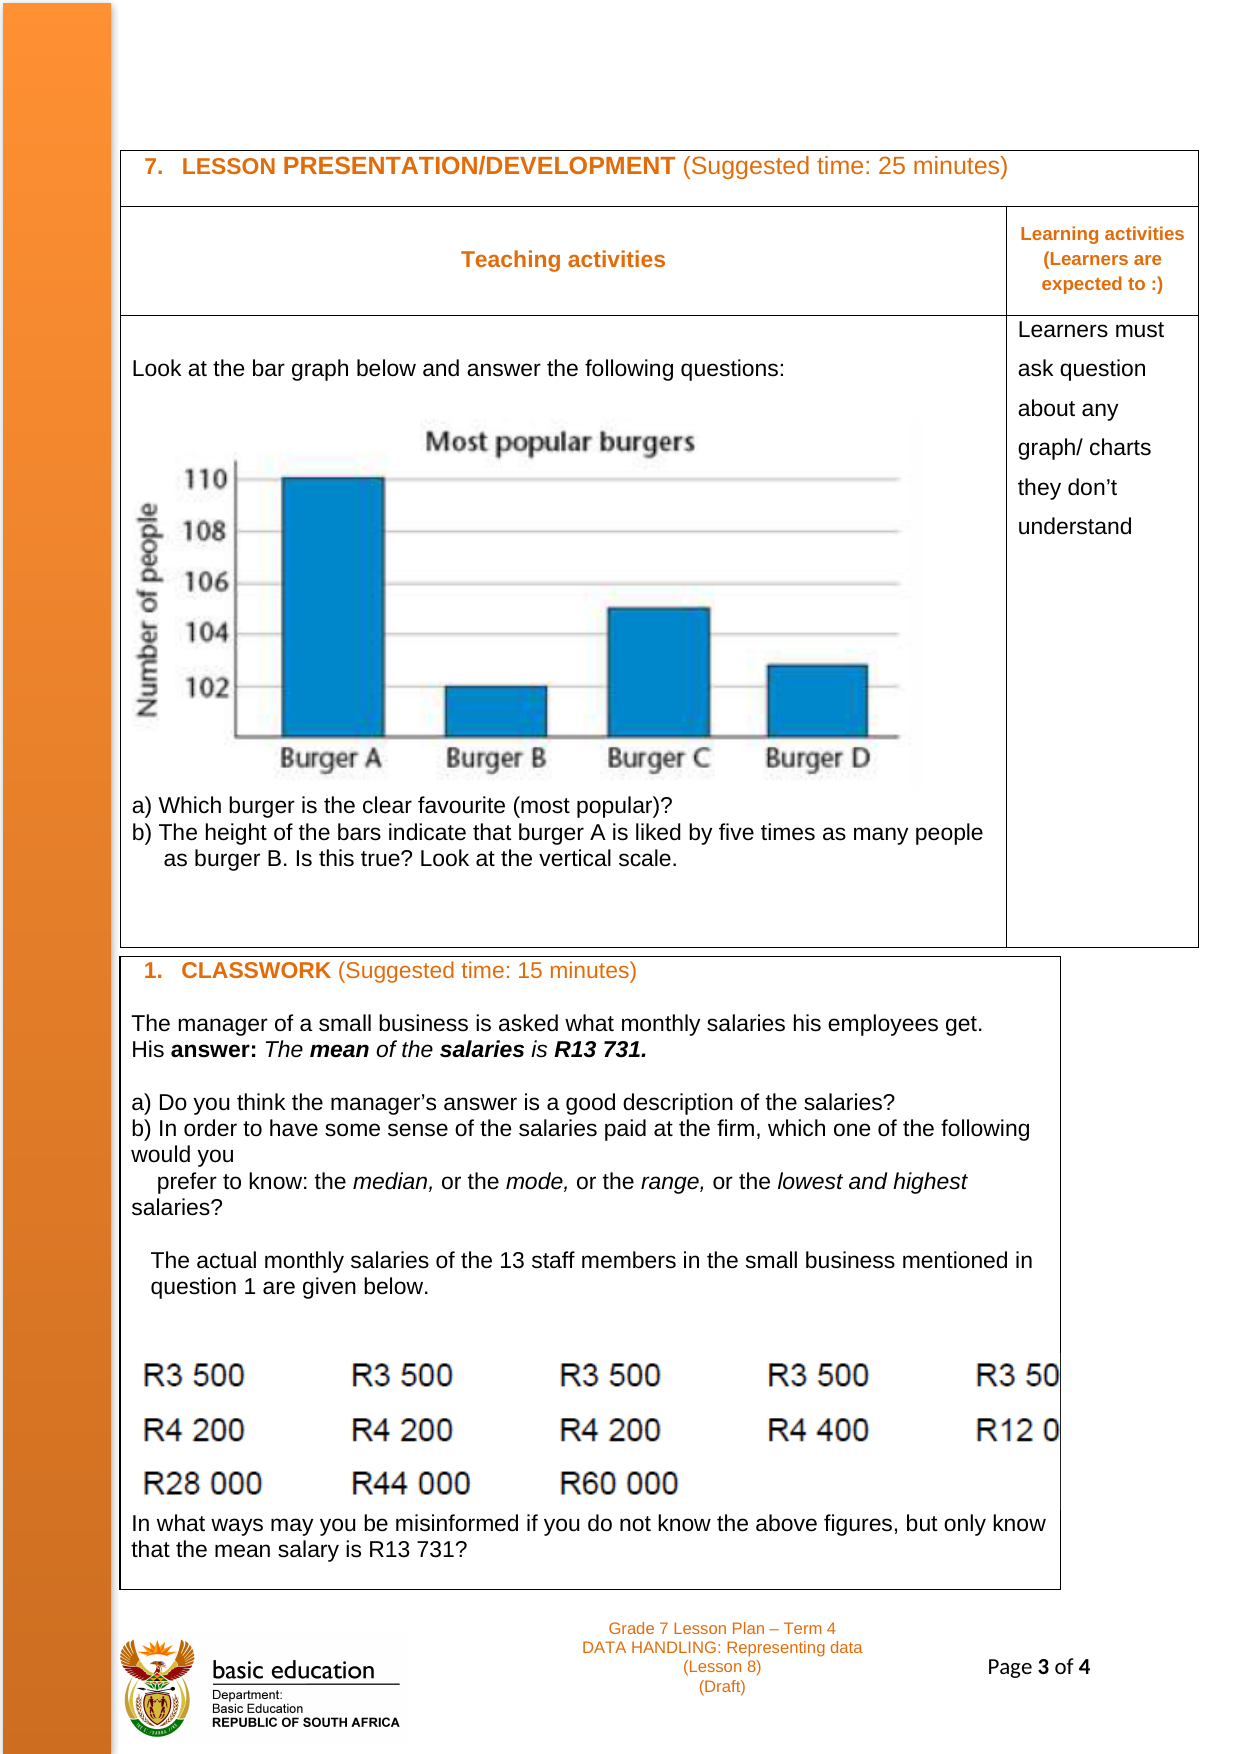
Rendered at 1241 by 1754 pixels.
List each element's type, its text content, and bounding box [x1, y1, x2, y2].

picture [111, 1630, 409, 1745]
picture [131, 407, 967, 793]
table_cell Learners must ask question about any graph/ charts they don’t understand [1007, 316, 1198, 947]
table_cell LESSON PRESENTATION/DEVELOPMENT (Suggested time: 25 minutes) [121, 151, 1198, 206]
picture [131, 1353, 1060, 1510]
table_cell Learning activities (Learners are expected to :) [1007, 207, 1198, 314]
table_header CLASSWORK (Suggested time: 15 minutes) The manager of a small business is asked what monthly salaries his employees get. His answer: The mean of the salaries is R13 731. a) Do you think the manager’s answer is a good description of the salaries? b) In order to have some sense of the salaries paid at the firm, which one of the following would you prefer to know: the median, or the mode, or the range, or the lowest and highest salaries? The actual monthly salaries of the 13 staff members in the small business mentioned in question 1 are given below. In what ways may you be misinformed if you do not know the above figures, but only know that the mean salary is R13 731? [121, 957, 1060, 1589]
table_cell Look at the bar graph below and answer the following questions: a) Which burger is the clear favourite (most popular)? b) The height of the bars indicate that burger A is liked by five times as many people as burger B. Is this true? Look at the vertical scale. [121, 316, 1006, 947]
table_cell Teaching activities [121, 207, 1006, 314]
